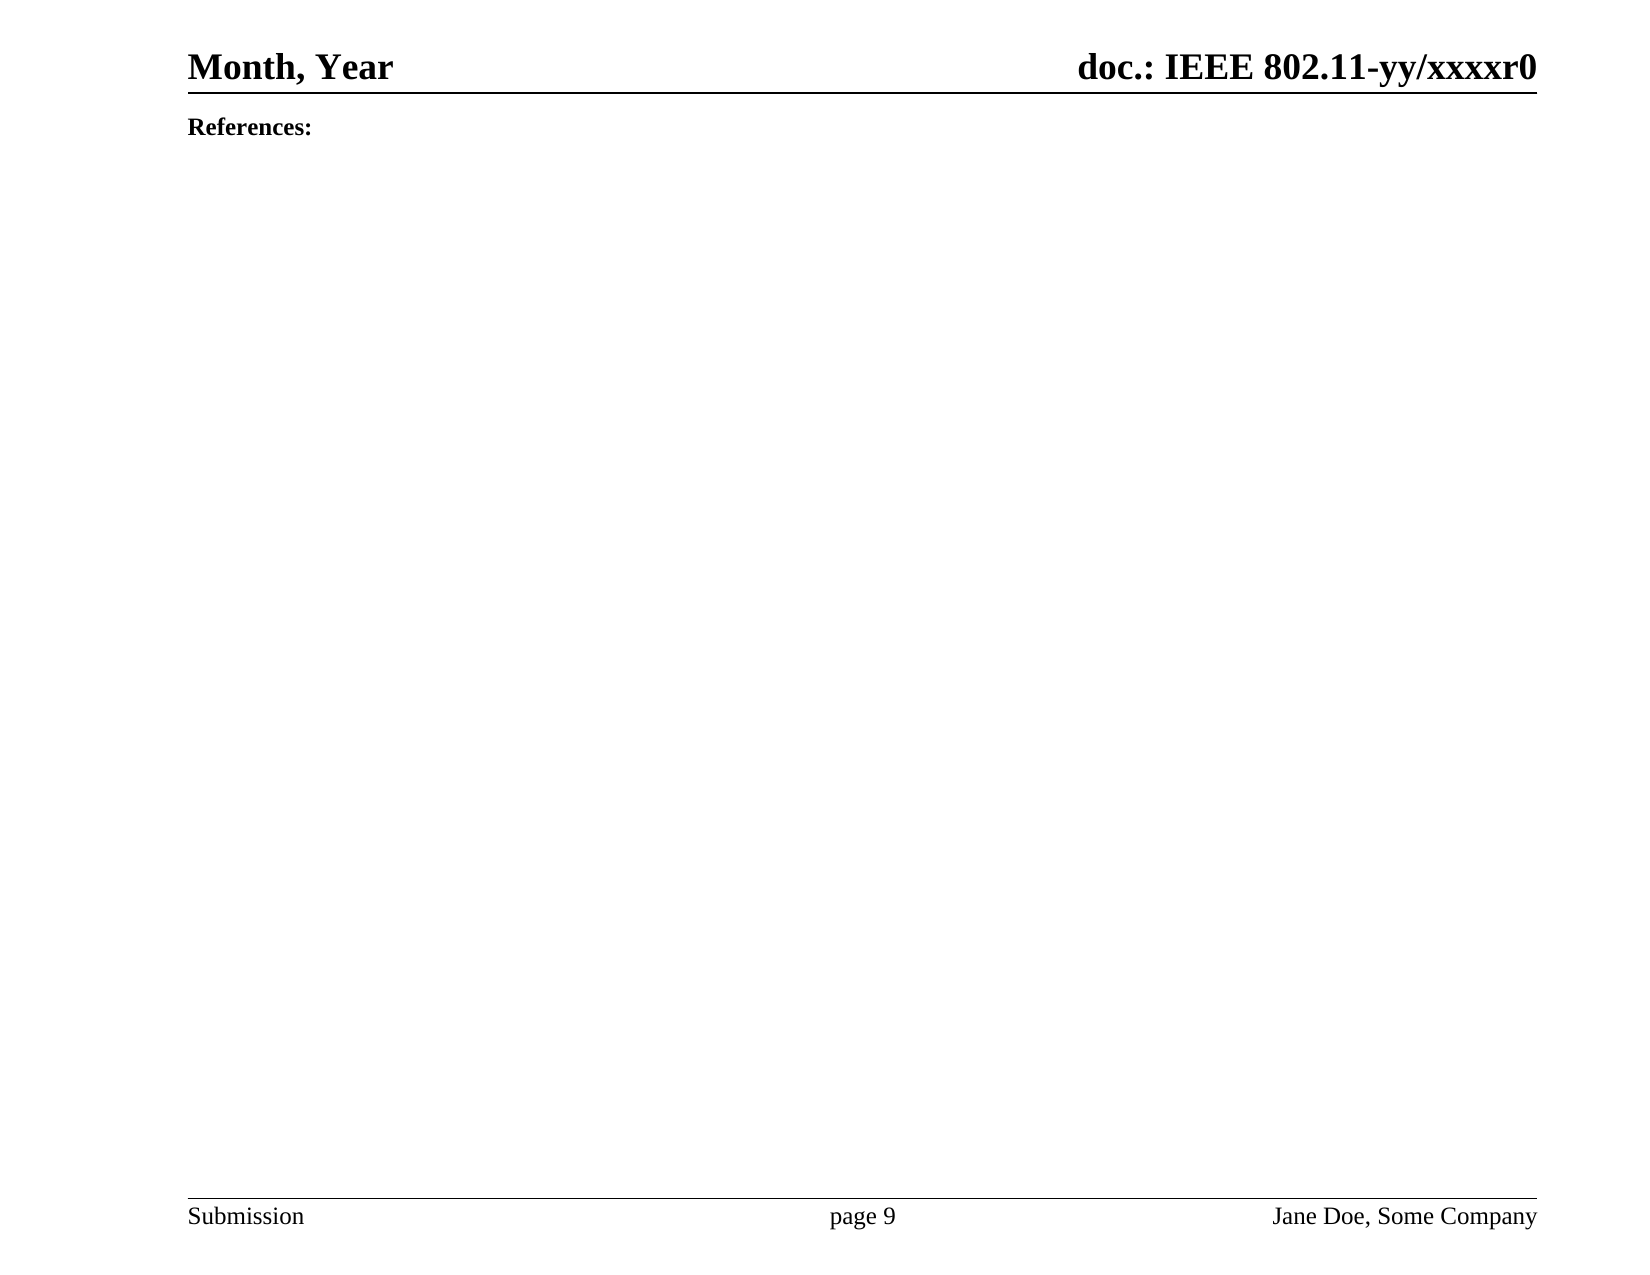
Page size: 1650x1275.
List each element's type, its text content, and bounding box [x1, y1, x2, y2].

text References: [187, 112, 1537, 141]
